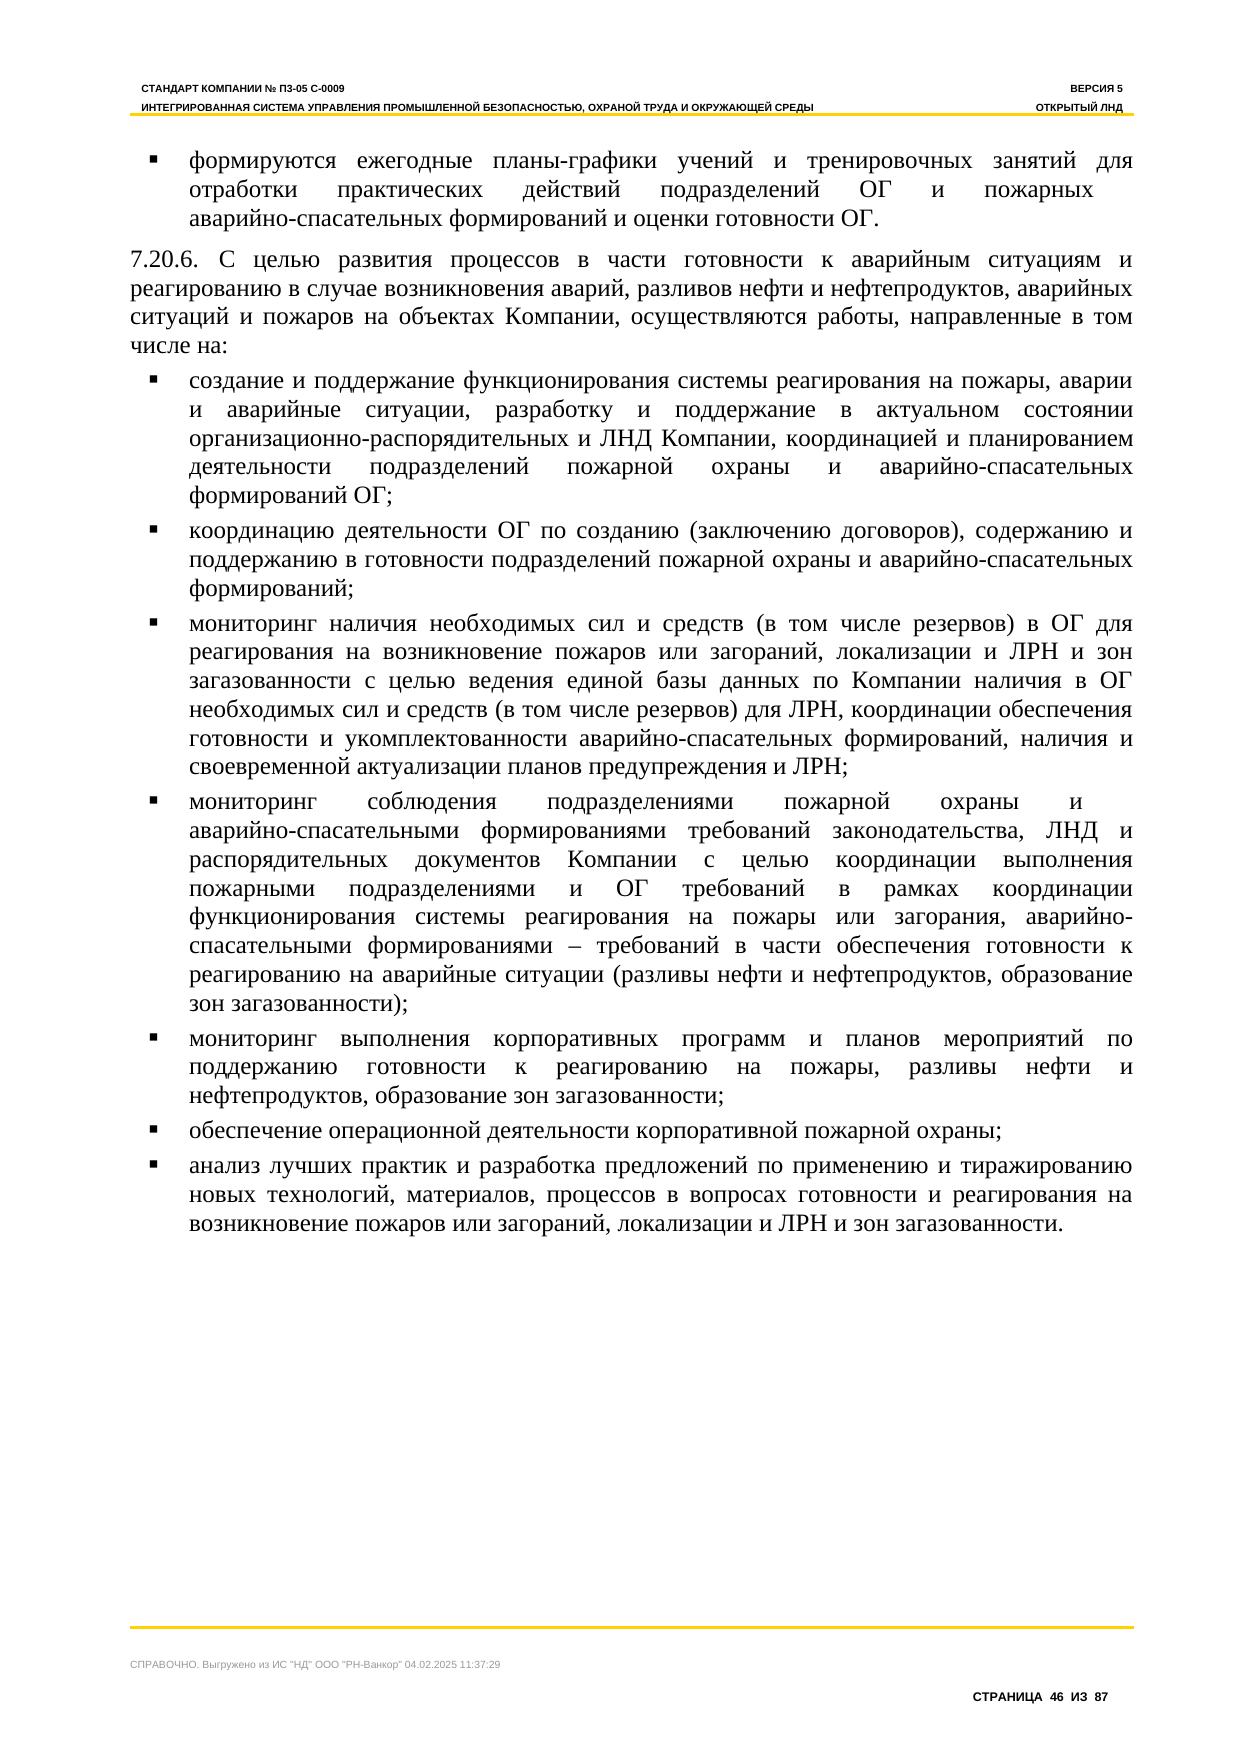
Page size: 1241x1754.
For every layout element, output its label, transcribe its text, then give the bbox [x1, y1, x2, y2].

list обеспечение операционной деятельности корпоративной пожарной охраны; [148, 1115, 1134, 1144]
list формируются ежегодные планы-графики учений и тренировочных занятий для отработки практических действий подразделений ОГ и пожарных аварийно-спасательных формирований и оценки готовности ОГ. [148, 145, 1134, 231]
list мониторинг выполнения корпоративных программ и планов мероприятий по поддержанию готовности к реагированию на пожары, разливы нефти и нефтепродуктов, образование зон загазованности; [148, 1023, 1134, 1109]
list мониторинг соблюдения подразделениями пожарной охраны и аварийно-спасательными формированиями требований законодательства, ЛНД и распорядительных документов Компании с целью координации выполнения пожарными подразделениями и ОГ требований в рамках координации функционирования системы реагирования на пожары или загорания, аварийно-спасательными формированиями – требований в части обеспечения готовности к реагированию на аварийные ситуации (разливы нефти и нефтепродуктов, образование зон загазованности); [148, 786, 1134, 1016]
list координацию деятельности ОГ по созданию (заключению договоров), содержанию и поддержанию в готовности подразделений пожарной охраны и аварийно-спасательных формирований; [148, 515, 1134, 601]
list мониторинг наличия необходимых сил и средств (в том числе резервов) в ОГ для реагирования на возникновение пожаров или загораний, локализации и ЛРН и зон загазованности с целью ведения единой базы данных по Компании наличия в ОГ необходимых сил и средств (в том числе резервов) для ЛРН, координации обеспечения готовности и укомплектованности аварийно-спасательных формирований, наличия и своевременной актуализации планов предупреждения и ЛРН; [148, 608, 1134, 780]
list С целью развития процессов в части готовности к аварийным ситуациям и реагированию в случае возникновения аварий, разливов нефти и нефтепродуктов, аварийных ситуаций и пожаров на объектах Компании, осуществляются работы, направленные в том числе на: [130, 244, 1134, 359]
list анализ лучших практик и разработка предложений по применению и тиражированию новых технологий, материалов, процессов в вопросах готовности и реагирования на возникновение пожаров или загораний, локализации и ЛРН и зон загазованности. [148, 1150, 1134, 1236]
list создание и поддержание функционирования системы реагирования на пожары, аварии и аварийные ситуации, разработку и поддержание в актуальном состоянии организационно-распорядительных и ЛНД Компании, координацией и планированием деятельности подразделений пожарной охраны и аварийно-спасательных формирований ОГ; [148, 365, 1134, 509]
